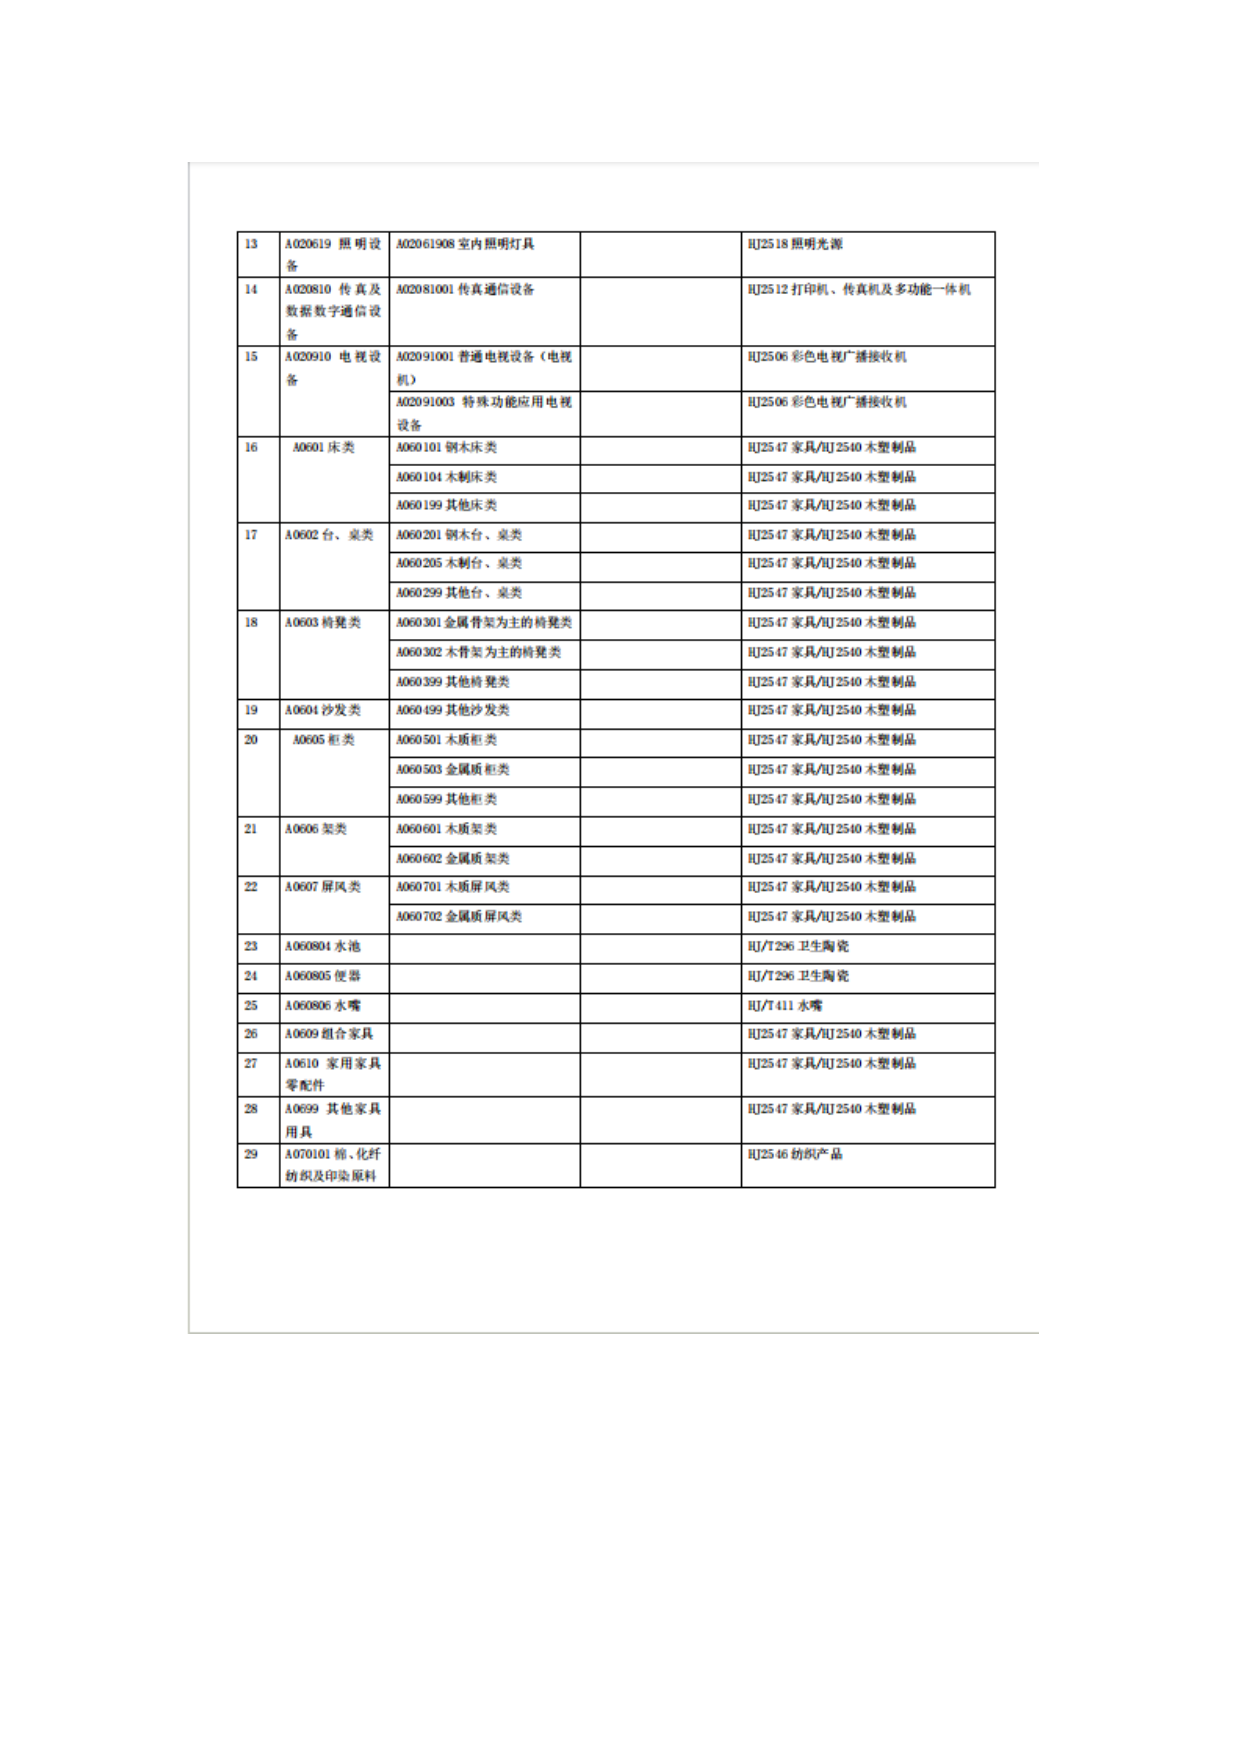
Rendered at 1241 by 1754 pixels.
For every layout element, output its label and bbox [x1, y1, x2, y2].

picture [187, 162, 1039, 1334]
